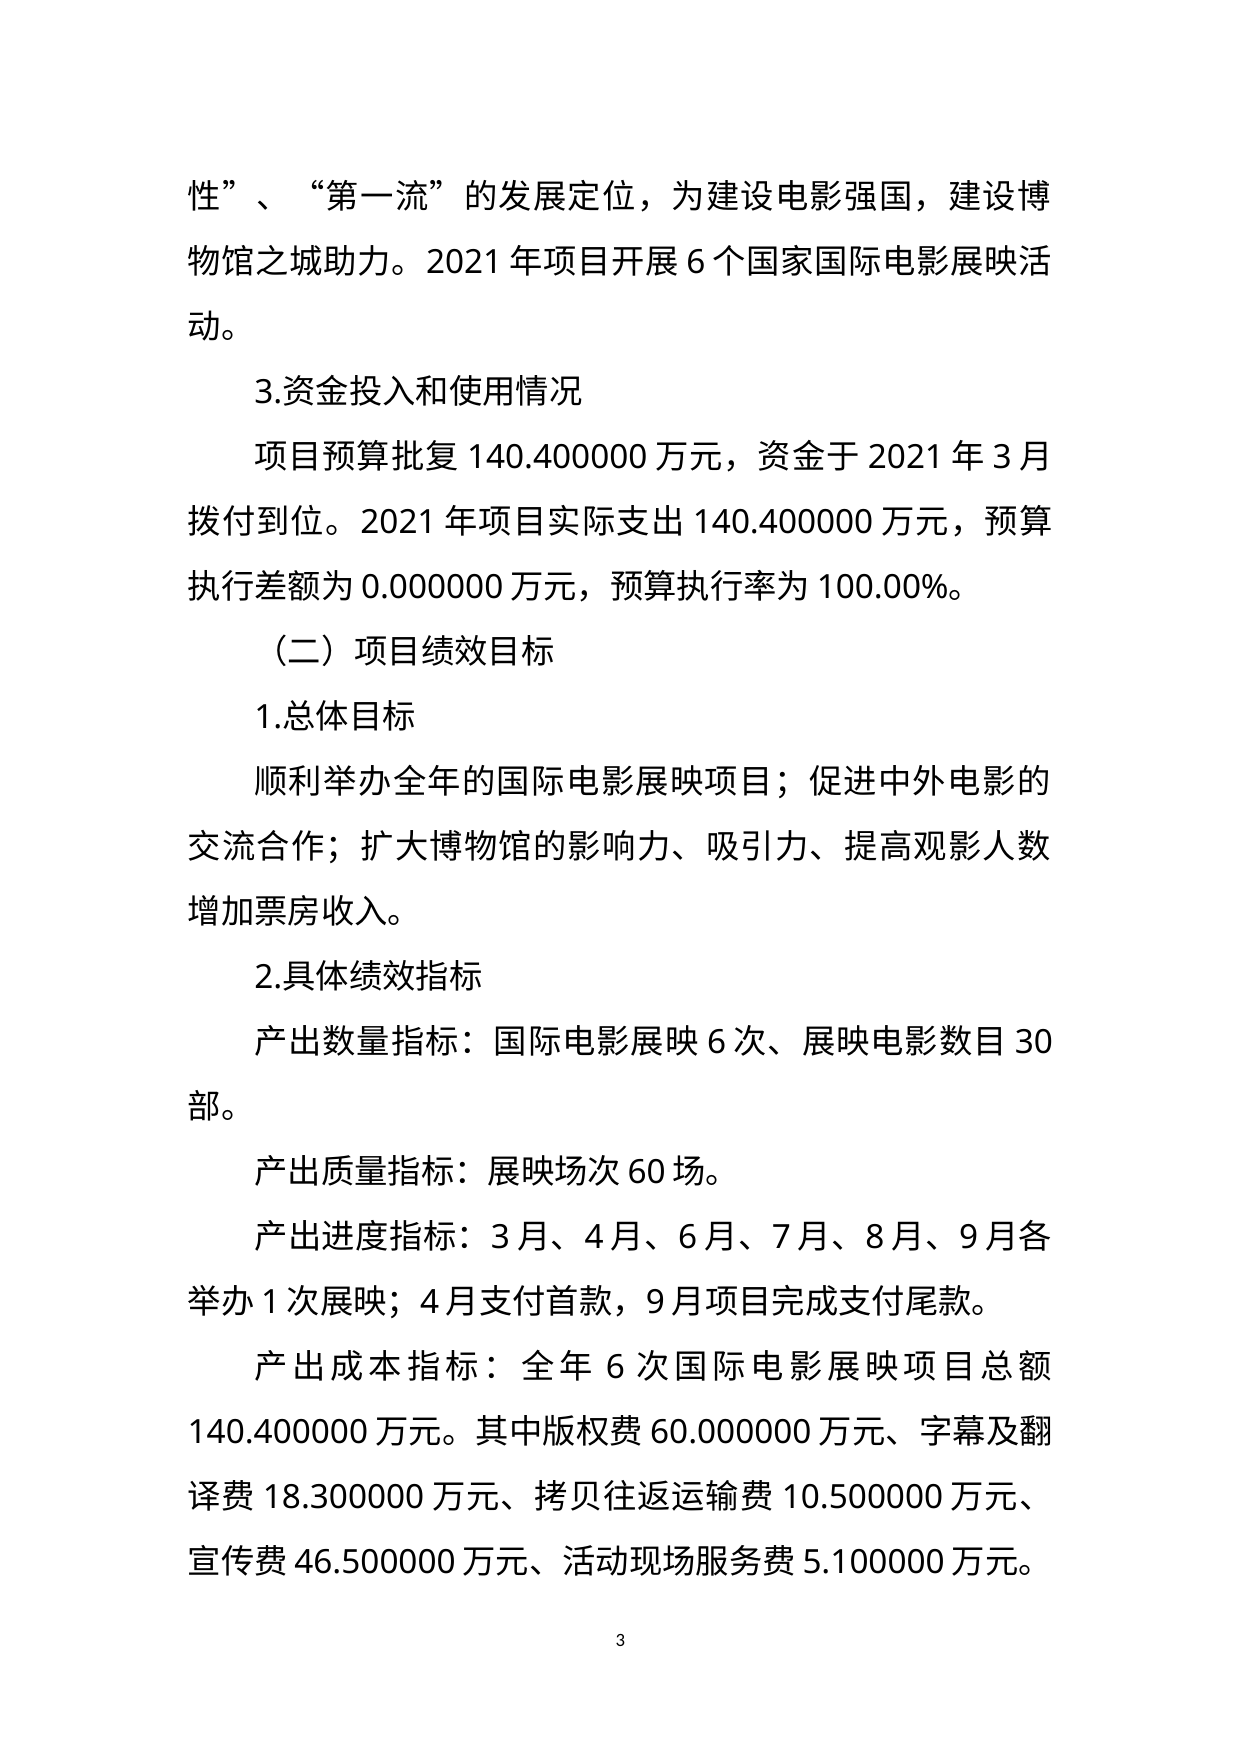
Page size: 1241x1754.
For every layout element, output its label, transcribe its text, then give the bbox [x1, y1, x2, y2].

text 产出数量指标：国际电影展映6次、展映电影数目30部。 [187, 1007, 1053, 1137]
text 产出成本指标：全年6次国际电影展映项目总额140.400000万元。其中版权费60.000000万元、字幕及翻译费18.300000万元、拷贝往返运输费10.500000万元、宣传费46.500000万元、活动现场服务费5.100000万元。 [187, 1332, 1053, 1592]
text 顺利举办全年的国际电影展映项目；促进中外电影的交流合作；扩大博物馆的影响力、吸引力、提高观影人数，增加票房收入。 [187, 747, 1053, 942]
text 3.资金投入和使用情况 [187, 357, 1053, 422]
text 2.具体绩效指标 [187, 942, 1053, 1007]
text 1.总体目标 [187, 682, 1053, 747]
text （二）项目绩效目标 [187, 617, 1053, 682]
text 项目预算批复140.400000万元，资金于2021年3月拨付到位。2021年项目实际支出140.400000万元，预算执行差额为0.000000万元，预算执行率为100.00%。 [187, 422, 1053, 617]
text 产出进度指标：3月、4月、6月、7月、8月、9月各举办1次展映；4月支付首款，9月项目完成支付尾款。 [187, 1202, 1053, 1332]
text 产出质量指标：展映场次60场。 [187, 1137, 1053, 1202]
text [187, 162, 1053, 357]
